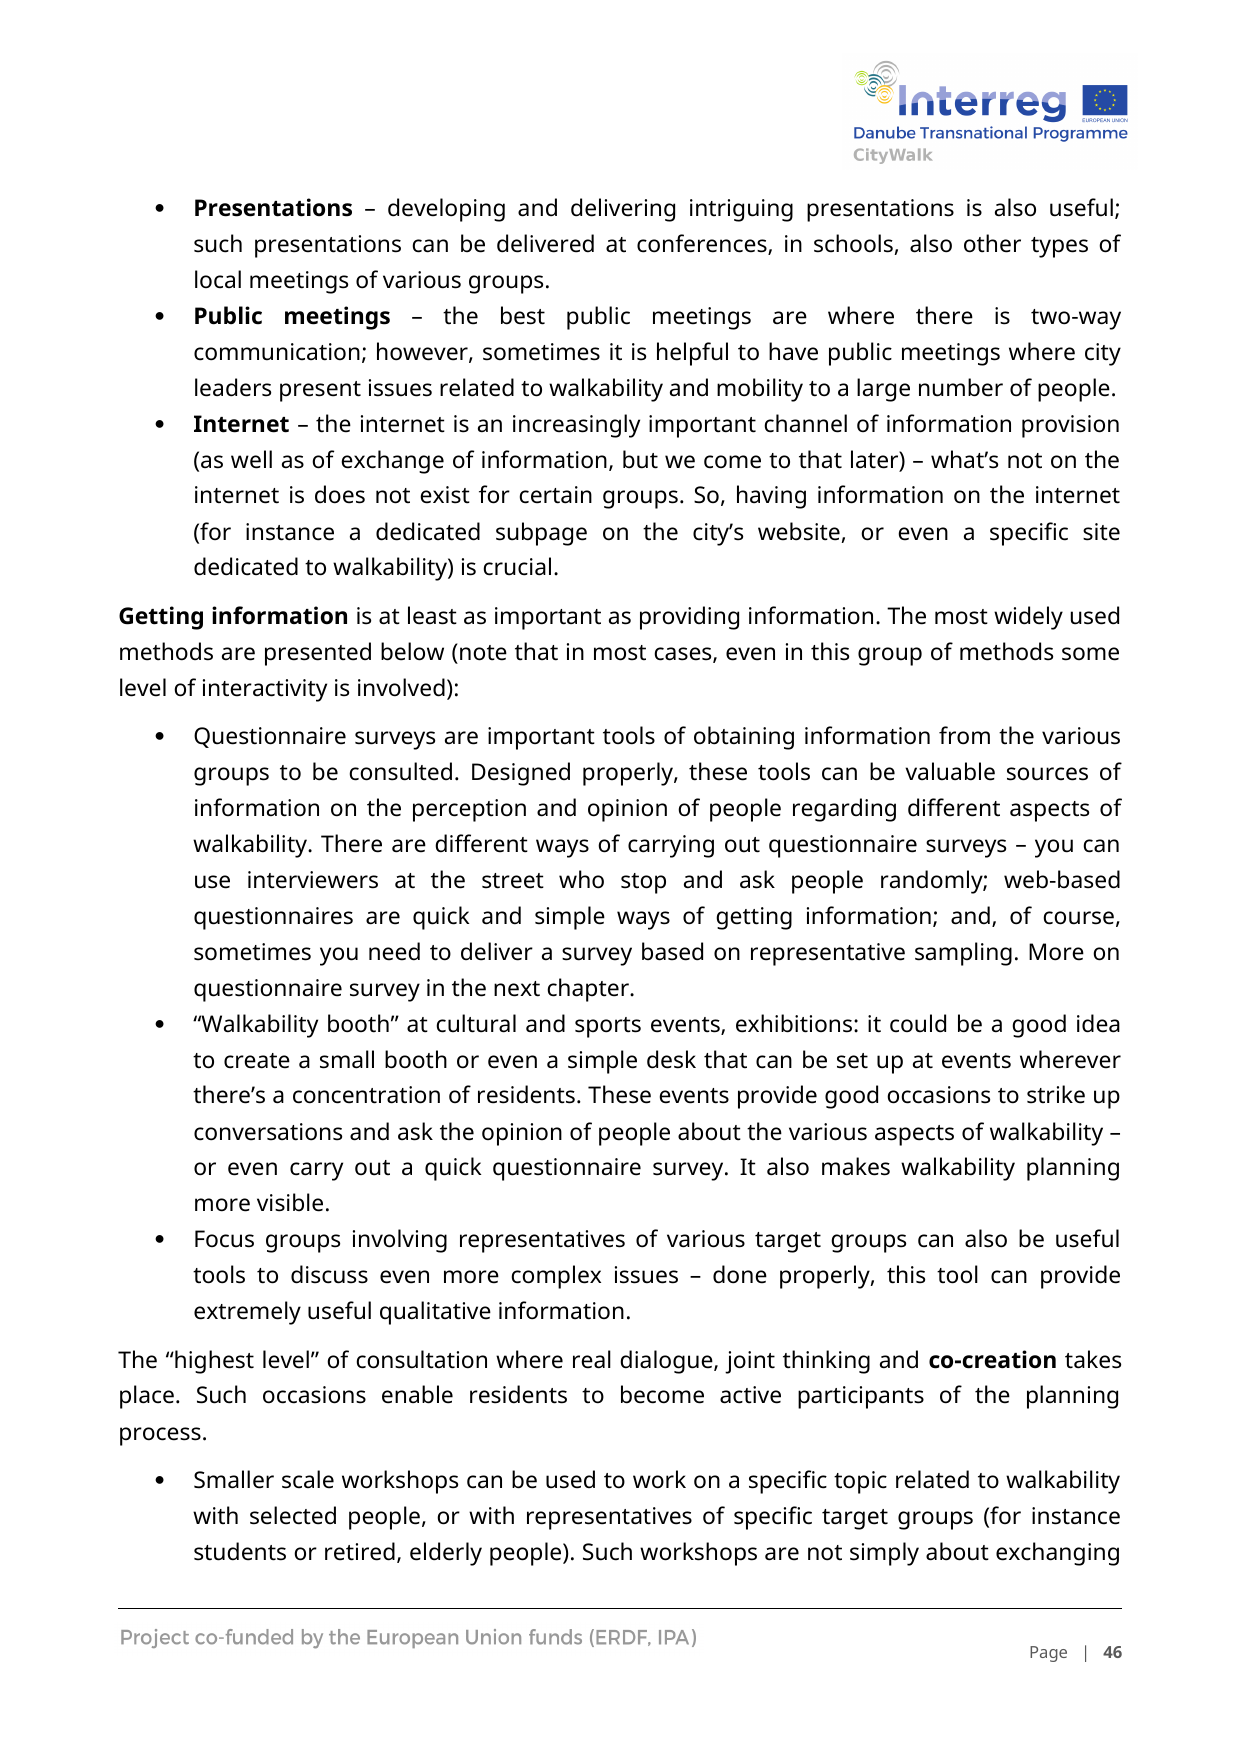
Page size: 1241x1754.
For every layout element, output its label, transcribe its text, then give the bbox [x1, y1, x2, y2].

list Focus groups involving representatives of various target groups can also be useful tools to discuss even more complex issues – done properly, this tool can provide extremely useful qualitative information. [156, 1223, 1122, 1326]
picture [842, 53, 1138, 170]
list Public meetings – the best public meetings are where there is two-way communication; however, sometimes it is helpful to have public meetings where city leaders present issues related to walkability and mobility to a large number of people. [156, 300, 1122, 403]
text Getting information is at least as important as providing information. The most widely used methods are presented below (note that in most cases, even in this group of methods some level of interactivity is involved): [118, 600, 1122, 703]
text The “highest level” of consultation where real dialogue, joint thinking and co-creation takes place. Such occasions enable residents to become active participants of the planning process. [118, 1343, 1122, 1447]
list Presentations – developing and delivering intriguing presentations is also useful; such presentations can be delivered at conferences, in schools, also other types of local meetings of various groups. [156, 192, 1122, 295]
picture [113, 1622, 704, 1656]
list Questionnaire surveys are important tools of obtaining information from the various groups to be consulted. Designed properly, these tools can be valuable sources of information on the perception and opinion of people regarding different aspects of walkability. There are different ways of carrying out questionnaire surveys – you can use interviewers at the street who stop and ask people randomly; web-based questionnaires are quick and simple ways of getting information; and, of course, sometimes you need to deliver a survey based on representative sampling. More on questionnaire survey in the next chapter. [156, 720, 1122, 1003]
list “Walkability booth” at cultural and sports events, exhibitions: it could be a good idea to create a small booth or even a simple desk that can be set up at events wherever there’s a concentration of residents. These events provide good occasions to strike up conversations and ask the opinion of people about the various aspects of walkability – or even carry out a quick questionnaire survey. It also makes walkability planning more visible. [156, 1008, 1122, 1218]
list Internet – the internet is an increasingly important channel of information provision (as well as of exchange of information, but we come to that later) – what’s not on the internet is does not exist for certain groups. So, having information on the internet (for instance a dedicated subpage on the city’s website, or even a specific site dedicated to walkability) is crucial. [156, 408, 1122, 583]
